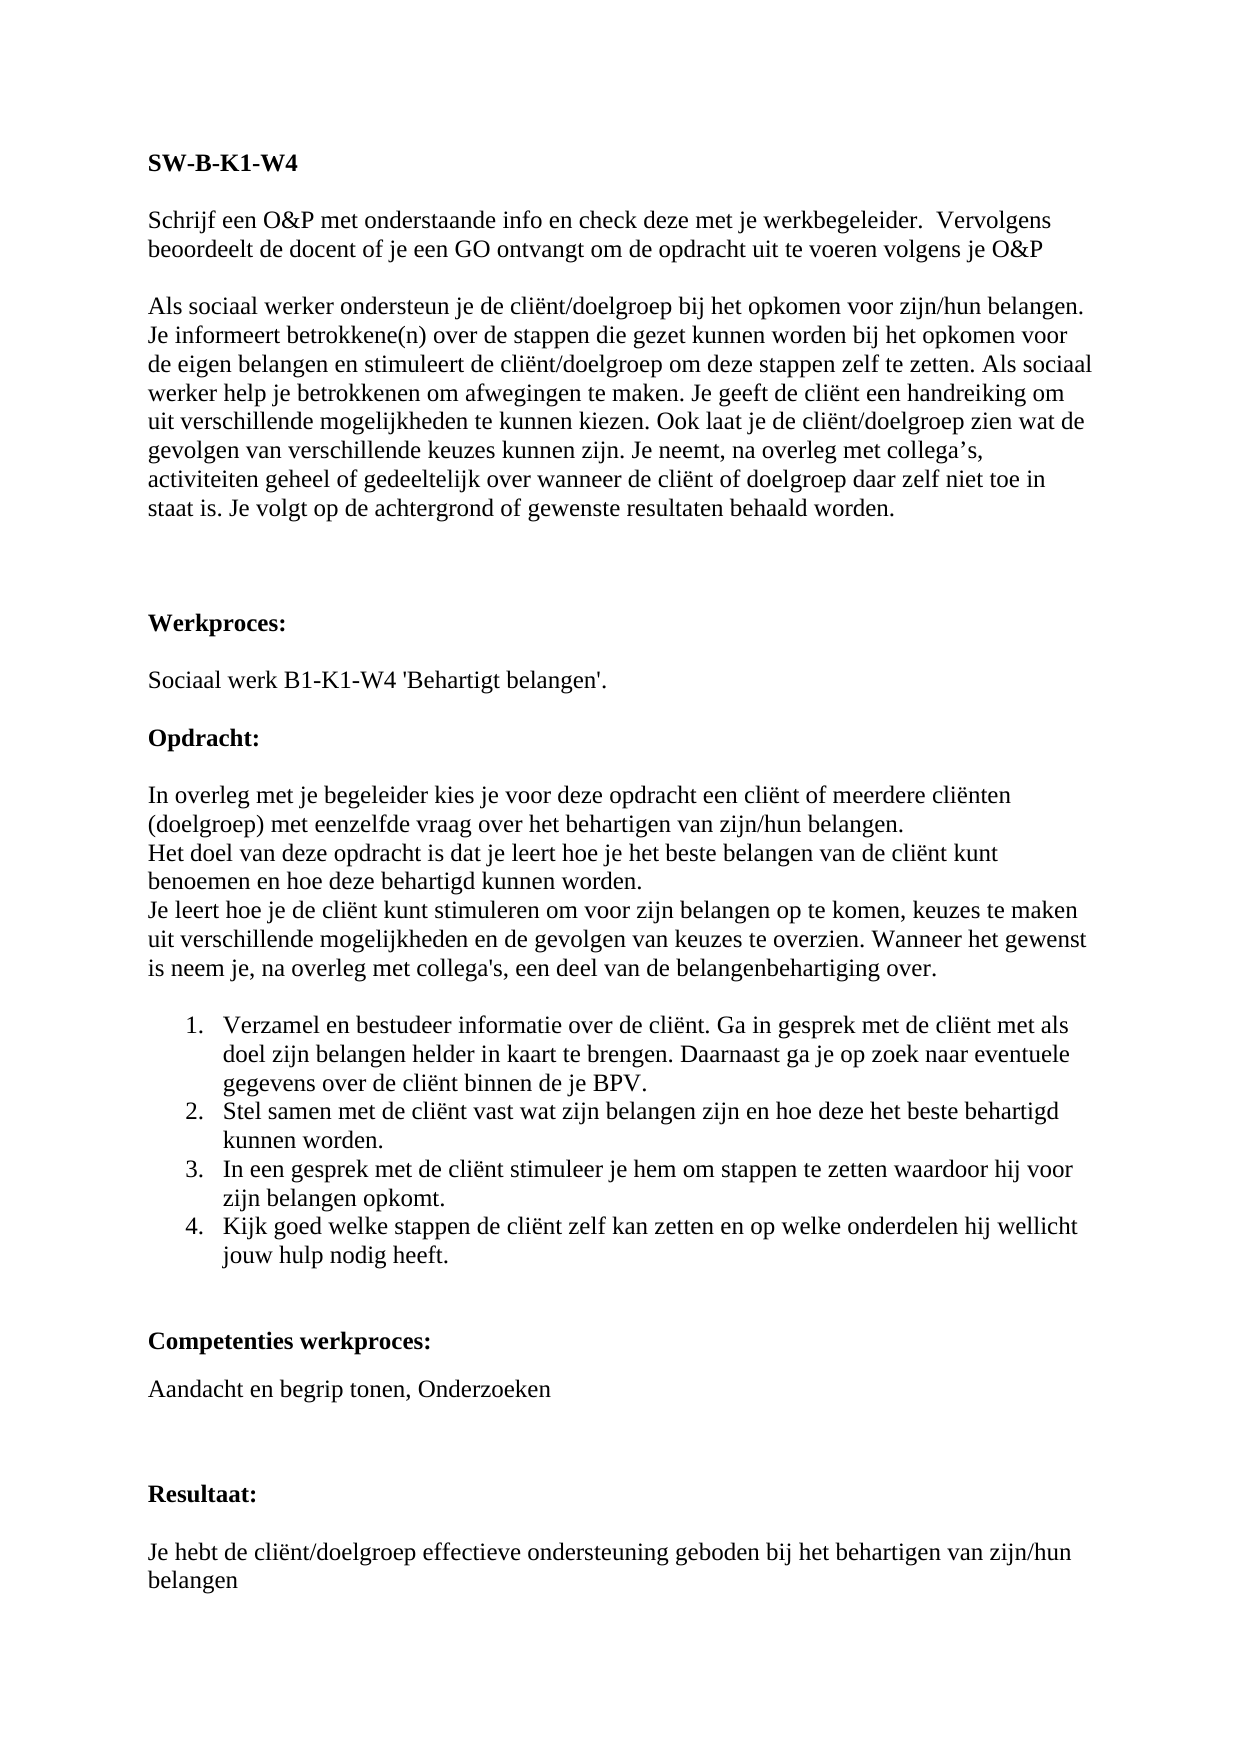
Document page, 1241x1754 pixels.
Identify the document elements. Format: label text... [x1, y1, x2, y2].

text Sociaal werk B1-K1-W4 'Behartigt belangen'. [148, 665, 1093, 694]
text Werkproces: [148, 608, 1093, 636]
list In een gesprek met de cliënt stimuleer je hem om stappen te zetten waardoor hij voor zijn belangen opkomt. [185, 1154, 1093, 1211]
text In overleg met je begeleider kies je voor deze opdracht een cliënt of meerdere cliënten (doelgroep) met eenzelfde vraag over het behartigen van zijn/hun belangen. [148, 780, 1093, 838]
text Het doel van deze opdracht is dat je leert hoe je het beste belangen van de cliënt kunt benoemen en hoe deze behartigd kunnen worden. [148, 838, 1093, 895]
text Schrijf een O&P met onderstaande info en check deze met je werkbegeleider. Vervolgens beoordeelt de docent of je een GO ontvangt om de opdracht uit te voeren volgens je O&P [148, 205, 1093, 263]
text Als sociaal werker ondersteun je de cliënt/doelgroep bij het opkomen voor zijn/hun belangen. Je informeert betrokkene(n) over de stappen die gezet kunnen worden bij het opkomen voor de eigen belangen en stimuleert de cliënt/doelgroep om deze stappen zelf te zetten. Als sociaal werker help je betrokkenen om afwegingen te maken. Je geeft de cliënt een handreiking om uit verschillende mogelijkheden te kunnen kiezen. Ook laat je de cliënt/doelgroep zien wat de gevolgen van verschillende keuzes kunnen zijn. Je neemt, na overleg met collega’s, [148, 291, 1093, 464]
text SW-B-K1-W4 [148, 148, 1093, 176]
text Competenties werkproces: [148, 1326, 1093, 1355]
text Je hebt de cliënt/doelgroep effectieve ondersteuning geboden bij het behartigen van zijn/hun belangen [148, 1537, 1093, 1594]
text activiteiten geheel of gedeeltelijk over wanneer de cliënt of doelgroep daar zelf niet toe in staat is. Je volgt op de achtergrond of gewenste resultaten behaald worden. [148, 464, 1093, 521]
list Verzamel en bestudeer informatie over de cliënt. Ga in gesprek met de cliënt met als doel zijn belangen helder in kaart te brengen. Daarnaast ga je op zoek naar eventuele gegevens over de cliënt binnen de je BPV. [185, 1010, 1093, 1096]
text Opdracht: [148, 723, 1093, 751]
text Aandacht en begrip tonen, Onderzoeken [148, 1374, 1093, 1403]
list Kijk goed welke stappen de cliënt zelf kan zetten en op welke onderdelen hij wellicht jouw hulp nodig heeft. [185, 1211, 1093, 1269]
list Stel samen met de cliënt vast wat zijn belangen zijn en hoe deze het beste behartigd kunnen worden. [185, 1096, 1093, 1154]
text Resultaat: [148, 1479, 1093, 1508]
text Je leert hoe je de cliënt kunt stimuleren om voor zijn belangen op te komen, keuzes te maken uit verschillende mogelijkheden en de gevolgen van keuzes te overzien. Wanneer het gewenst is neem je, na overleg met collega's, een deel van de belangenbehartiging over. [148, 895, 1093, 981]
